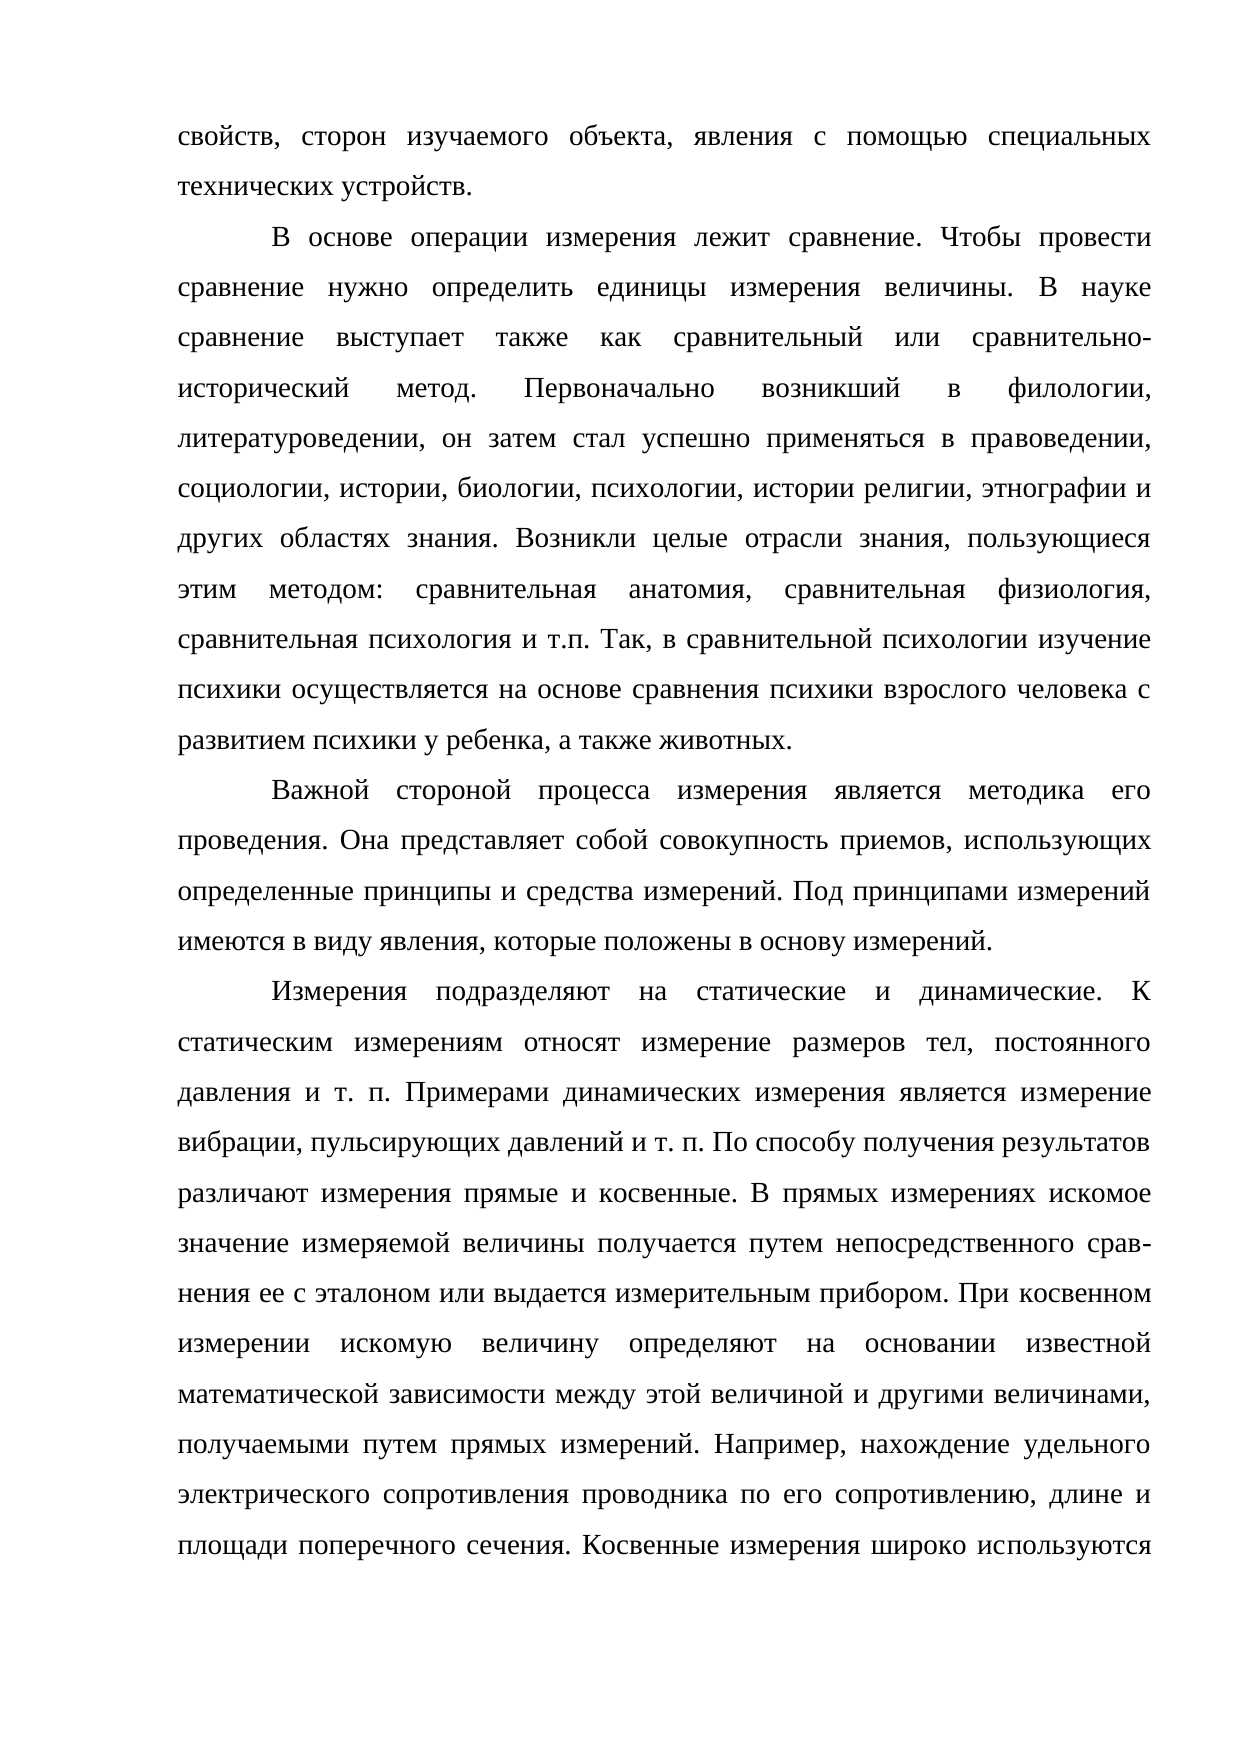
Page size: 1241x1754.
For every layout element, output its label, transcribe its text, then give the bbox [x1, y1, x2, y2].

text В основе операции измерения лежит сравнение. Чтобы провести сравнение нужно определить единицы измерения величины. В науке сравнение выступает также как сравнительный или сравнительно-исторический метод. Первоначально возникший в филологии, литературоведении, он затем стал успешно применяться в правоведении, социологии, истории, биологии, психологии, истории религии, этнографии и других областях знания. Возникли целые отрасли знания, пользующиеся этим методом: сравнительная анатомия, сравнительная физиология, сравнительная психология и т.п. Так, в сравнительной психологии изучение психики осуществляется на основе сравнения психики взрослого человека с развитием психики у ребенка, а также животных. [177, 219, 1152, 755]
text Важной стороной процесса измерения является методика его проведения. Она представляет собой совокупность приемов, использующих определенные принципы и средства измерений. Под принципами измерений имеются в виду явления, которые положены в основу измерений. [177, 772, 1152, 957]
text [177, 973, 1152, 1560]
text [177, 118, 1152, 202]
